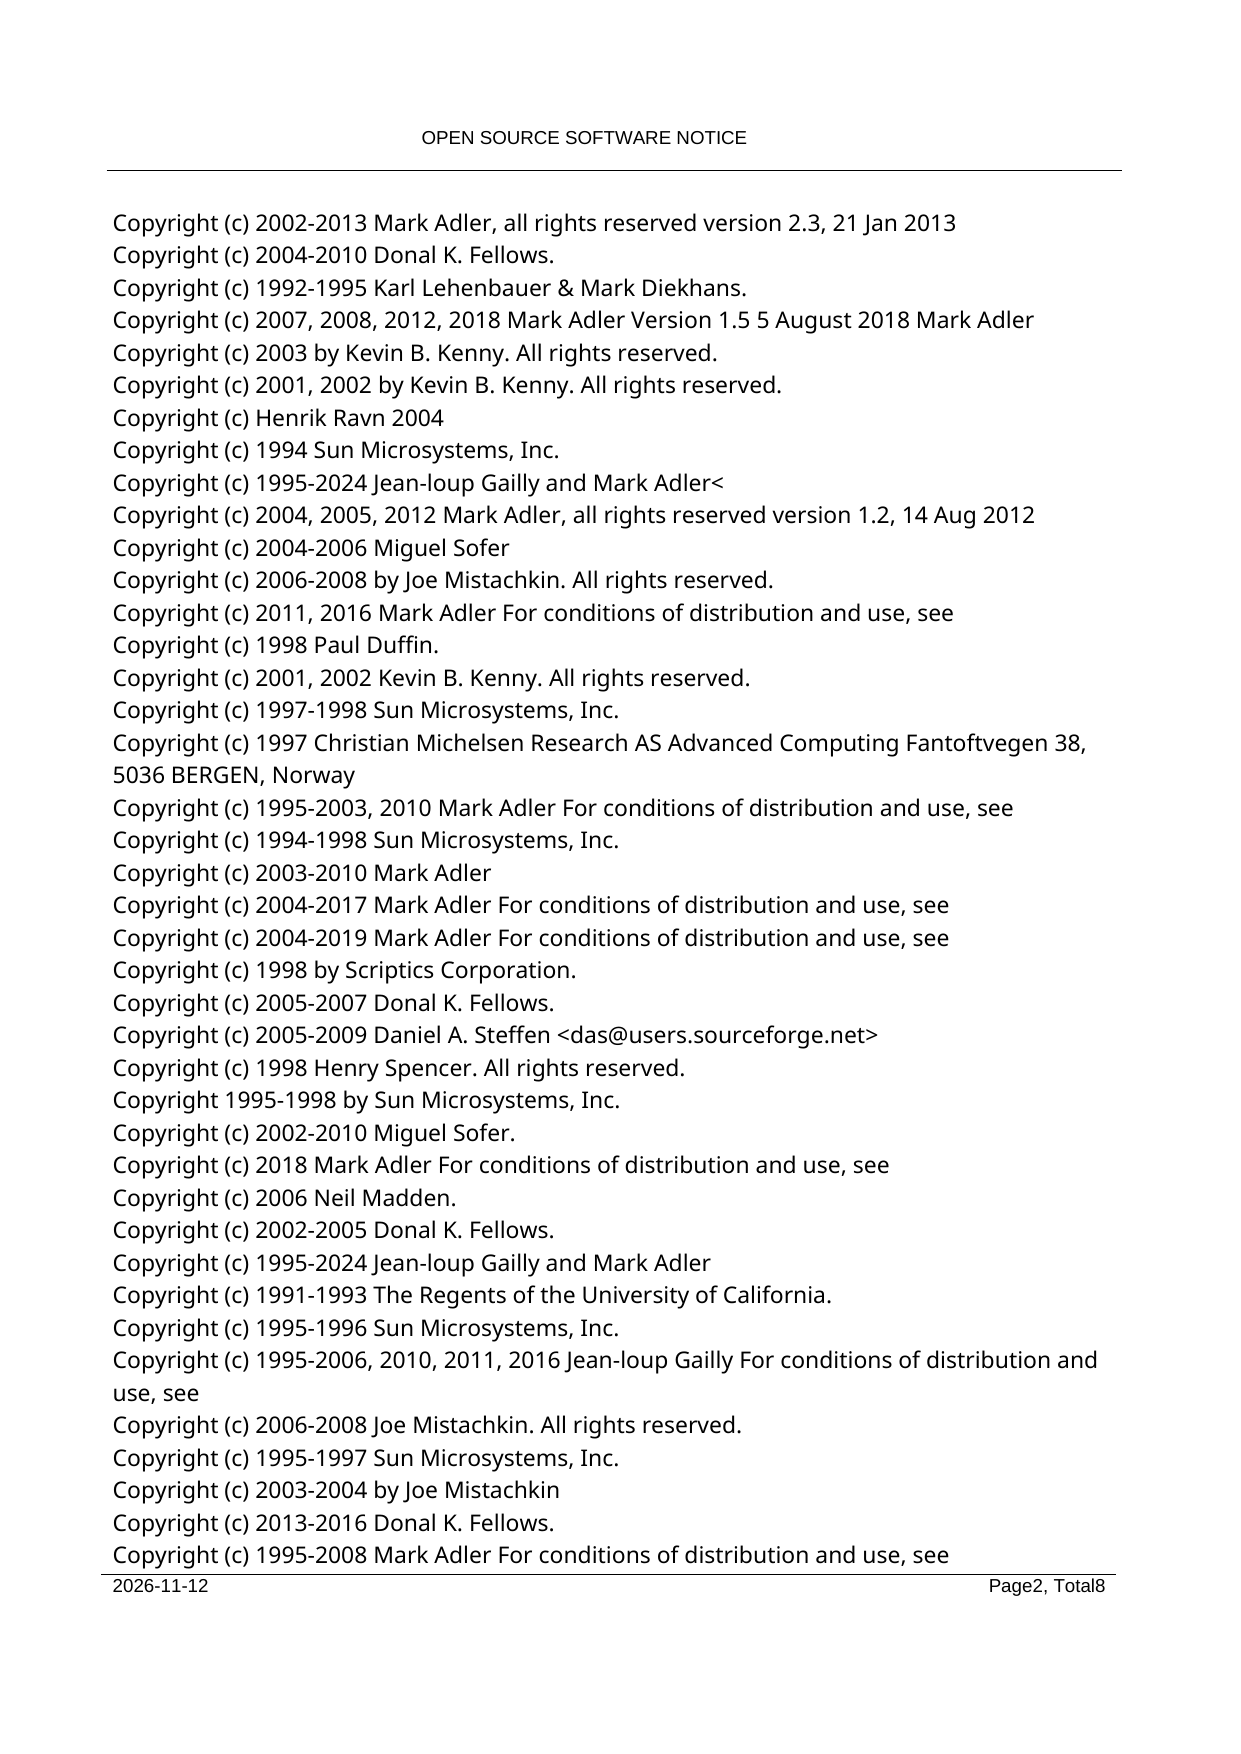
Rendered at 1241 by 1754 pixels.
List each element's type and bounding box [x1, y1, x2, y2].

text [112, 206, 1128, 1571]
